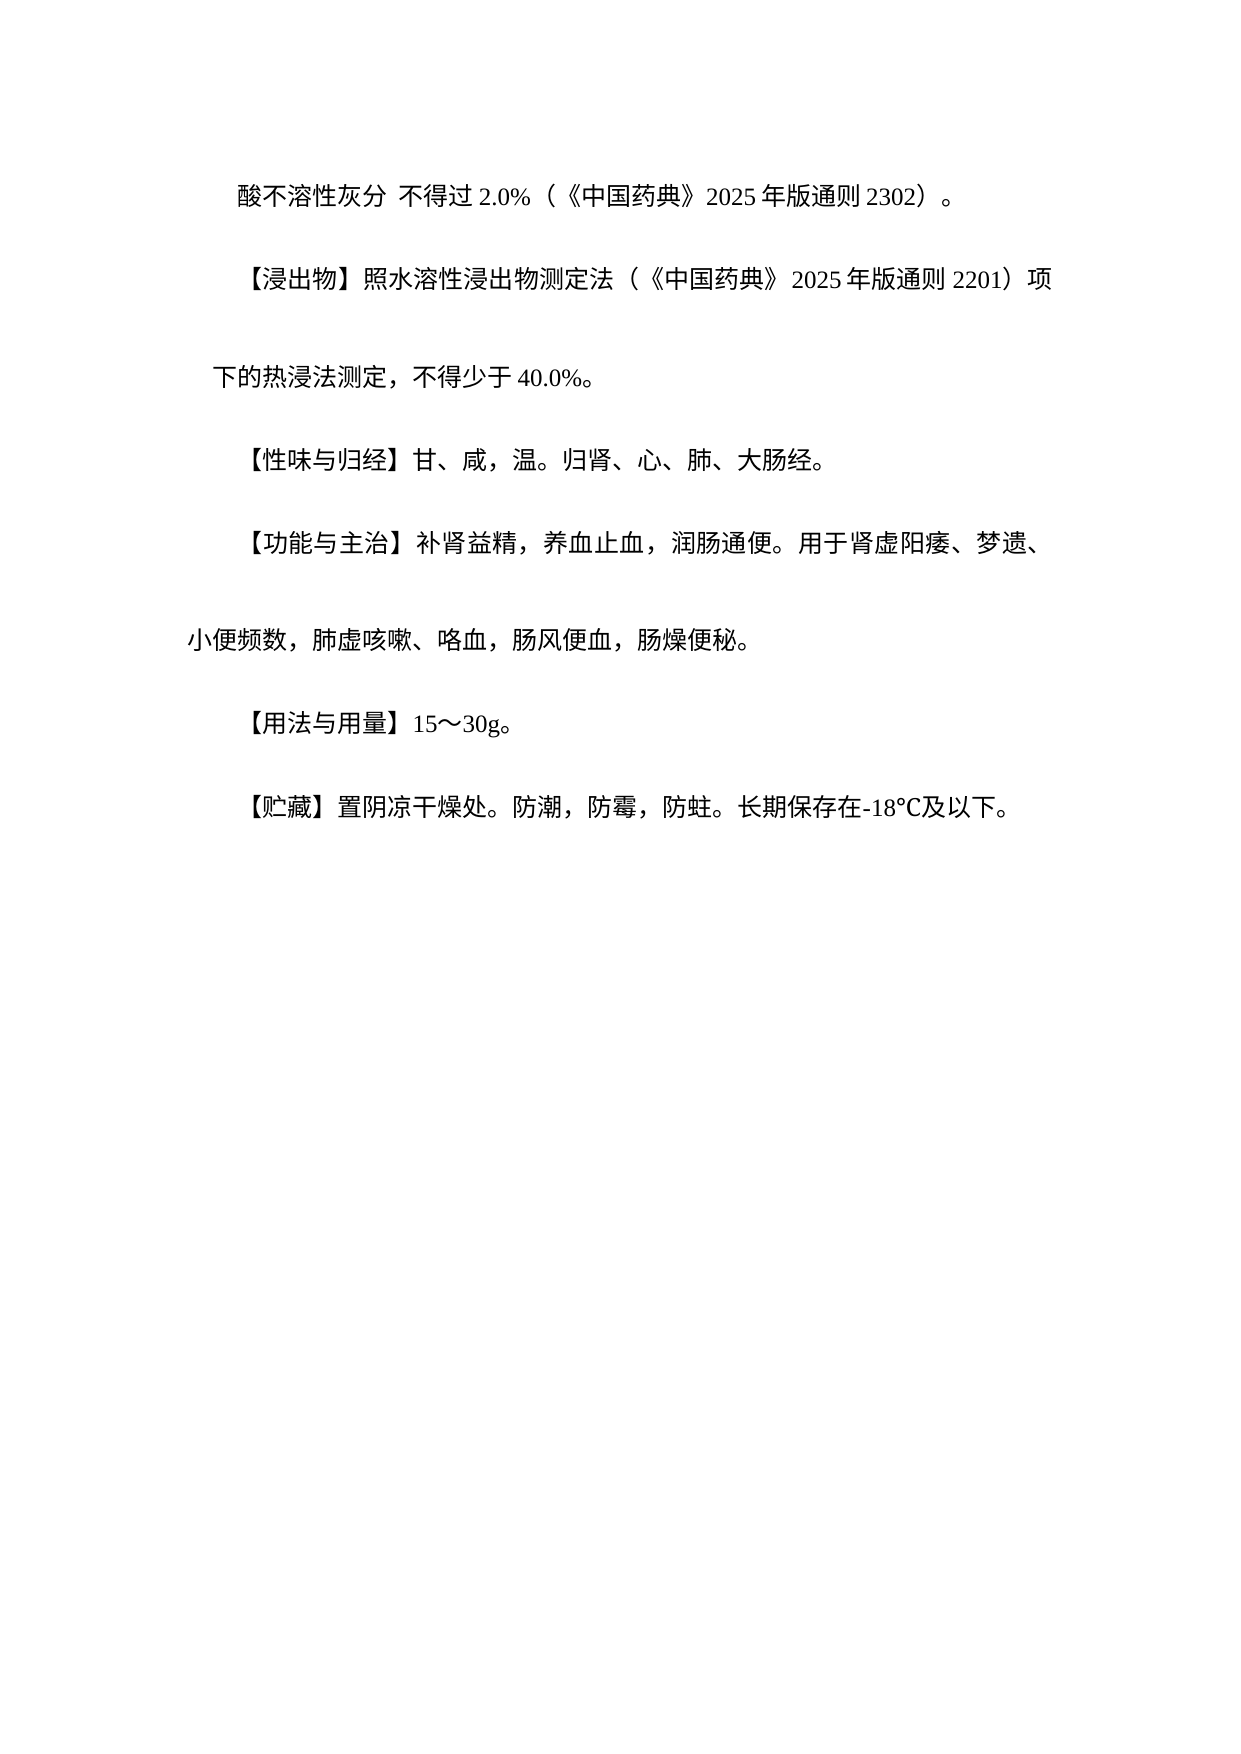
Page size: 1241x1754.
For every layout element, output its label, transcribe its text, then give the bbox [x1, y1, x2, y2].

text 【功能与主治】补肾益精，养血止血，润肠通便。用于肾虚阳痿、梦遗、小便频数，肺虚咳嗽、咯血，肠风便血，肠燥便秘。 [187, 509, 1053, 671]
text 【浸出物】照水溶性浸出物测定法（《中国药典》2025年版通则2201）项下的热浸法测定，不得少于40.0%。 [212, 245, 1053, 408]
text 【性味与归经】甘、咸，温。归肾、心、肺、大肠经。 [187, 426, 1053, 491]
text 酸不溶性灰分 不得过2.0%（《中国药典》2025年版通则2302）。 [187, 162, 1053, 227]
text 【用法与用量】15～30g。 [187, 689, 1053, 754]
text 【贮藏】置阴凉干燥处。防潮，防霉，防蛀。长期保存在-18℃及以下。 [187, 773, 1053, 838]
